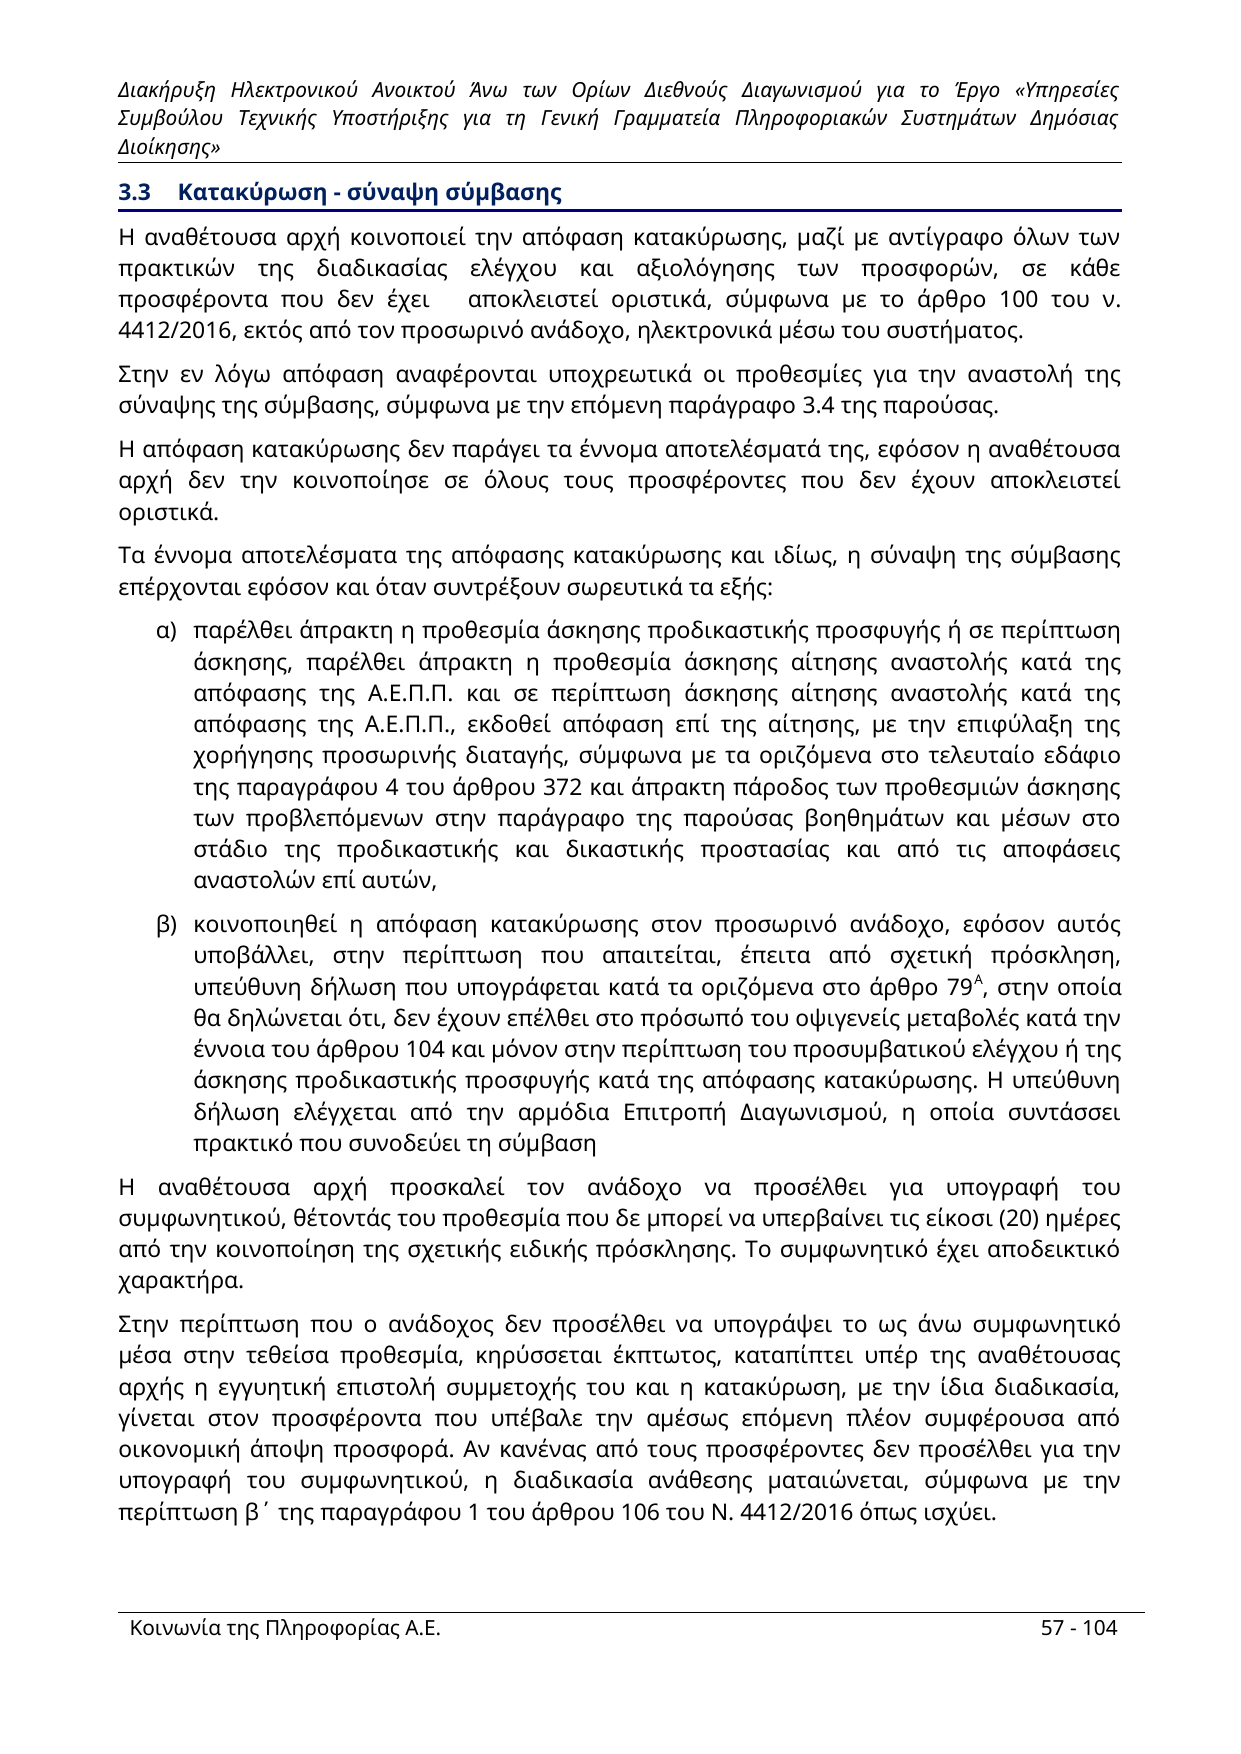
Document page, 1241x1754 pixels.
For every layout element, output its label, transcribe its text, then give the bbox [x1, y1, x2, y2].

list α) παρέλθει άπρακτη η προθεσμία άσκησης προδικαστικής προσφυγής ή σε περίπτωση άσκησης, παρέλθει άπρακτη η προθεσμία άσκησης αίτησης αναστολής κατά της απόφασης της Α.Ε.Π.Π. και σε περίπτωση άσκησης αίτησης αναστολής κατά της απόφασης της Α.Ε.Π.Π., εκδοθεί απόφαση επί της αίτησης, με την επιφύλαξη της χορήγησης προσωρινής διαταγής, σύμφωνα με τα οριζόμενα στο τελευταίο εδάφιο της παραγράφου 4 του άρθρου 372 και άπρακτη πάροδος των προθεσμιών άσκησης των προβλεπόμενων στην παράγραφο της παρούσας βοηθημάτων και μέσων στο στάδιο της προδικαστικής και δικαστικής προστασίας και από τις αποφάσεις αναστολών επί αυτών, [156, 614, 1122, 896]
text Στην εν λόγω απόφαση αναφέρονται υποχρεωτικά οι προθεσμίες για την αναστολή της σύναψης της σύμβασης, σύμφωνα με την επόμενη παράγραφο ‎3.4 της παρούσας. [118, 358, 1122, 421]
list β) κοινοποιηθεί η απόφαση κατακύρωσης στον προσωρινό ανάδοχο, εφόσον αυτός υποβάλλει, στην περίπτωση που απαιτείται, έπειτα από σχετική πρόσκληση, υπεύθυνη δήλωση που υπογράφεται κατά τα οριζόμενα στο άρθρο 79Α, στην οποία θα δηλώνεται ότι, δεν έχουν επέλθει στο πρόσωπό του οψιγενείς μεταβολές κατά την έννοια του άρθρου 104 και μόνον στην περίπτωση του προσυμβατικού ελέγχου ή της άσκησης προδικαστικής προσφυγής κατά της απόφασης κατακύρωσης. Η υπεύθυνη δήλωση ελέγχεται από την αρμόδια Επιτροπή Διαγωνισμού, η οποία συντάσσει πρακτικό που συνοδεύει τη σύμβαση [156, 908, 1122, 1158]
text Η απόφαση κατακύρωσης δεν παράγει τα έννομα αποτελέσματά της, εφόσον η αναθέτουσα αρχή δεν την κοινοποίησε σε όλους τους προσφέροντες που δεν έχουν αποκλειστεί οριστικά. [118, 433, 1122, 527]
subtitle Κατακύρωση - σύναψη σύμβασης [118, 176, 1122, 209]
text Τα έννομα αποτελέσματα της απόφασης κατακύρωσης και ιδίως, η σύναψη της σύμβασης επέρχονται εφόσον και όταν συντρέξουν σωρευτικά τα εξής: [118, 539, 1122, 602]
text Η αναθέτουσα αρχή κοινοποιεί την απόφαση κατακύρωσης, μαζί με αντίγραφο όλων των πρακτικών της διαδικασίας ελέγχου και αξιολόγησης των προσφορών, σε κάθε προσφέροντα που δεν έχει αποκλειστεί οριστικά, σύμφωνα με το άρθρο 100 του ν. 4412/2016, εκτός από τον προσωρινό ανάδοχο, ηλεκτρονικά μέσω του συστήματος. [118, 221, 1122, 346]
text Στην περίπτωση που ο ανάδοχος δεν προσέλθει να υπογράψει το ως άνω συμφωνητικό μέσα στην τεθείσα προθεσμία, κηρύσσεται έκπτωτος, καταπίπτει υπέρ της αναθέτουσας αρχής η εγγυητική επιστολή συμμετοχής του και η κατακύρωση, με την ίδια διαδικασία, γίνεται στον προσφέροντα που υπέβαλε την αμέσως επόμενη πλέον συμφέρουσα από οικονομική άποψη προσφορά. Αν κανένας από τους προσφέροντες δεν προσέλθει για την υπογραφή του συμφωνητικού, η διαδικασία ανάθεσης ματαιώνεται, σύμφωνα με την περίπτωση β΄ της παραγράφου 1 του άρθρου 106 του Ν. 4412/2016 όπως ισχύει. [118, 1308, 1122, 1527]
text Η αναθέτουσα αρχή προσκαλεί τον ανάδοχο να προσέλθει για υπογραφή του συμφωνητικού, θέτοντάς του προθεσμία που δε μπορεί να υπερβαίνει τις είκοσι (20) ημέρες από την κοινοποίηση της σχετικής ειδικής πρόσκλησης. Το συμφωνητικό έχει αποδεικτικό χαρακτήρα. [118, 1171, 1122, 1296]
